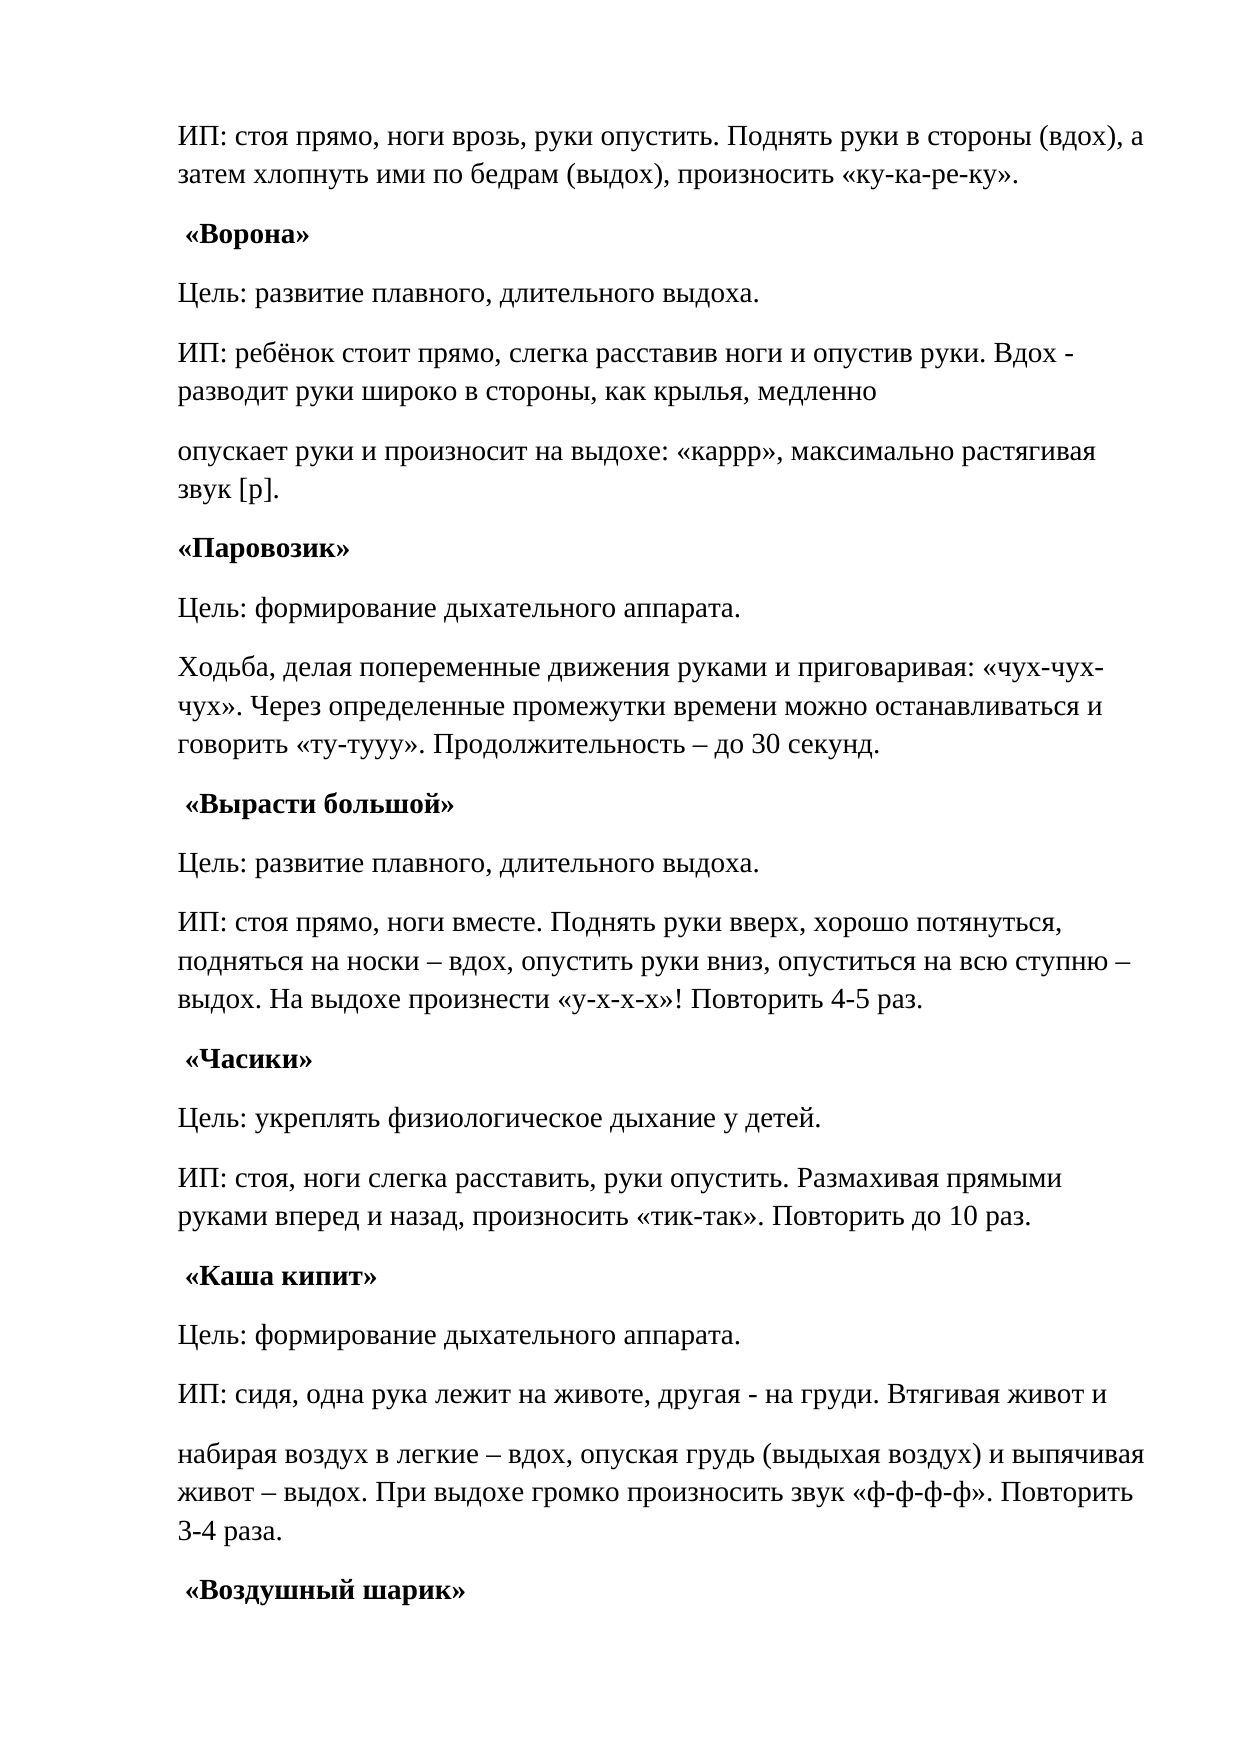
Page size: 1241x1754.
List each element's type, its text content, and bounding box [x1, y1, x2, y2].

text «Ворона» [177, 216, 1152, 249]
text Цель: развитие плавного, длительного выдоха. [177, 845, 1152, 879]
text Цель: укреплять физиологическое дыхание у детей. [177, 1100, 1152, 1134]
text «Вырасти большой» [177, 786, 1152, 819]
text «Часики» [177, 1041, 1152, 1074]
text ИП: ребёнок стоит прямо, слегка расставив ноги и опустив руки. Вдох - разводит руки широко в стороны, как крылья, медленно [177, 335, 1152, 407]
text ИП: стоя прямо, ноги врозь, руки опустить. Поднять руки в стороны (вдох), а затем хлопнуть ими по бедрам (выдох), произносить «ку-ка-ре-ку». [177, 118, 1152, 190]
text ИП: сидя, одна рука лежит на животе, другая - на груди. Втягивая живот и [177, 1376, 1152, 1410]
text набирая воздух в легкие – вдох, опуская грудь (выдыхая воздух) и выпячивая живот – выдох. При выдохе громко произносить звук «ф-ф-ф-ф». Повторить 3-4 раза. [177, 1436, 1152, 1546]
text Ходьба, делая попеременные движения руками и приговаривая: «чух-чух-чух». Через определенные промежутки времени можно останавливаться и говорить «ту-тууу». Продолжительность – до 30 секунд. [177, 649, 1152, 760]
text «Паровозик» [177, 531, 1152, 564]
text «Каша кипит» [177, 1258, 1152, 1291]
text «Воздушный шарик» [177, 1572, 1152, 1606]
text опускает руки и произносит на выдохе: «каррр», максимально растягивая звук [р]. [177, 433, 1152, 505]
text ИП: стоя, ноги слегка расставить, руки опустить. Размахивая прямыми руками вперед и назад, произносить «тик-так». Повторить до 10 раз. [177, 1160, 1152, 1232]
text ИП: стоя прямо, ноги вместе. Поднять руки вверх, хорошо потянуться, подняться на носки – вдох, опустить руки вниз, опуститься на всю ступню – выдох. На выдохе произнести «у-х-х-х»! Повторить 4-5 раз. [177, 904, 1152, 1015]
text Цель: формирование дыхательного аппарата. [177, 1317, 1152, 1351]
text Цель: развитие плавного, длительного выдоха. [177, 275, 1152, 309]
text Цель: формирование дыхательного аппарата. [177, 590, 1152, 623]
